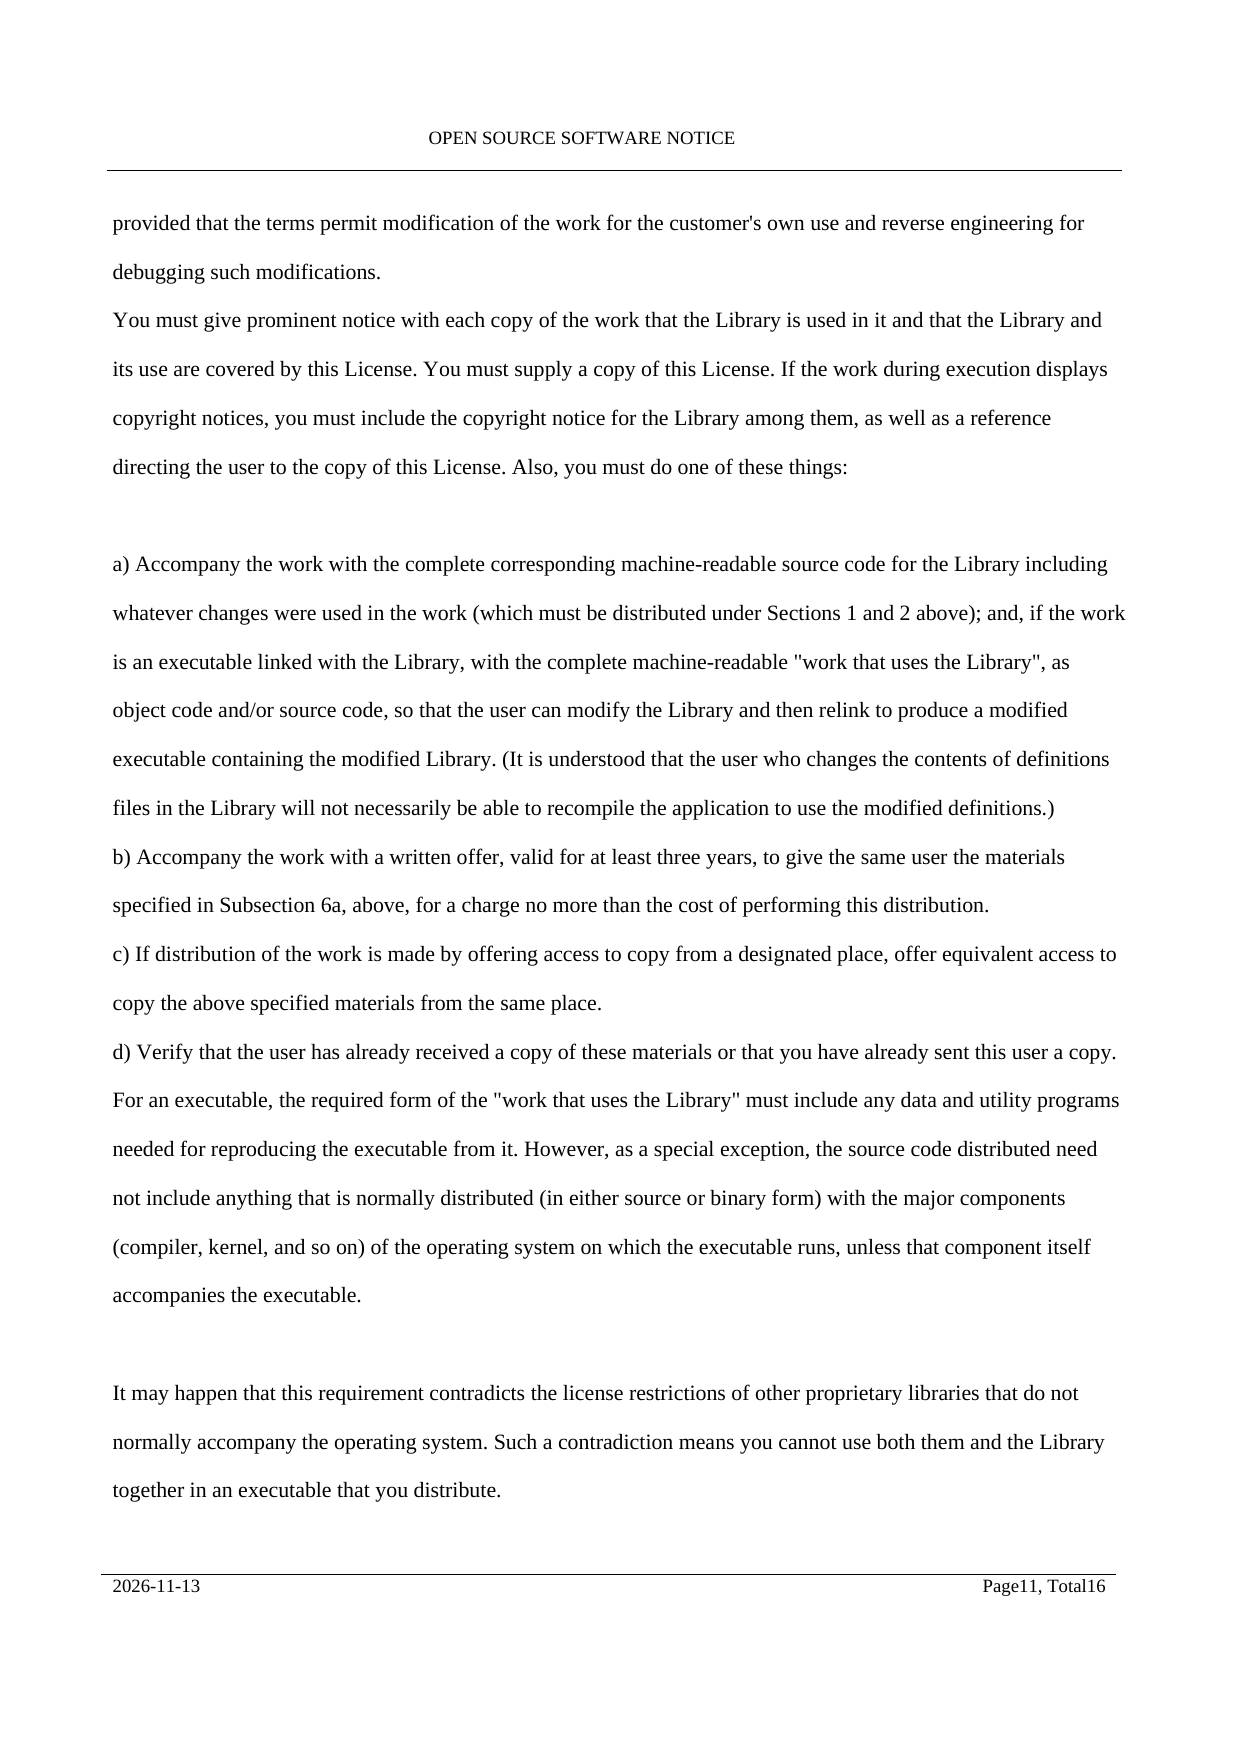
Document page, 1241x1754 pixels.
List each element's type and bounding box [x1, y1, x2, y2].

text [112, 206, 1128, 1506]
